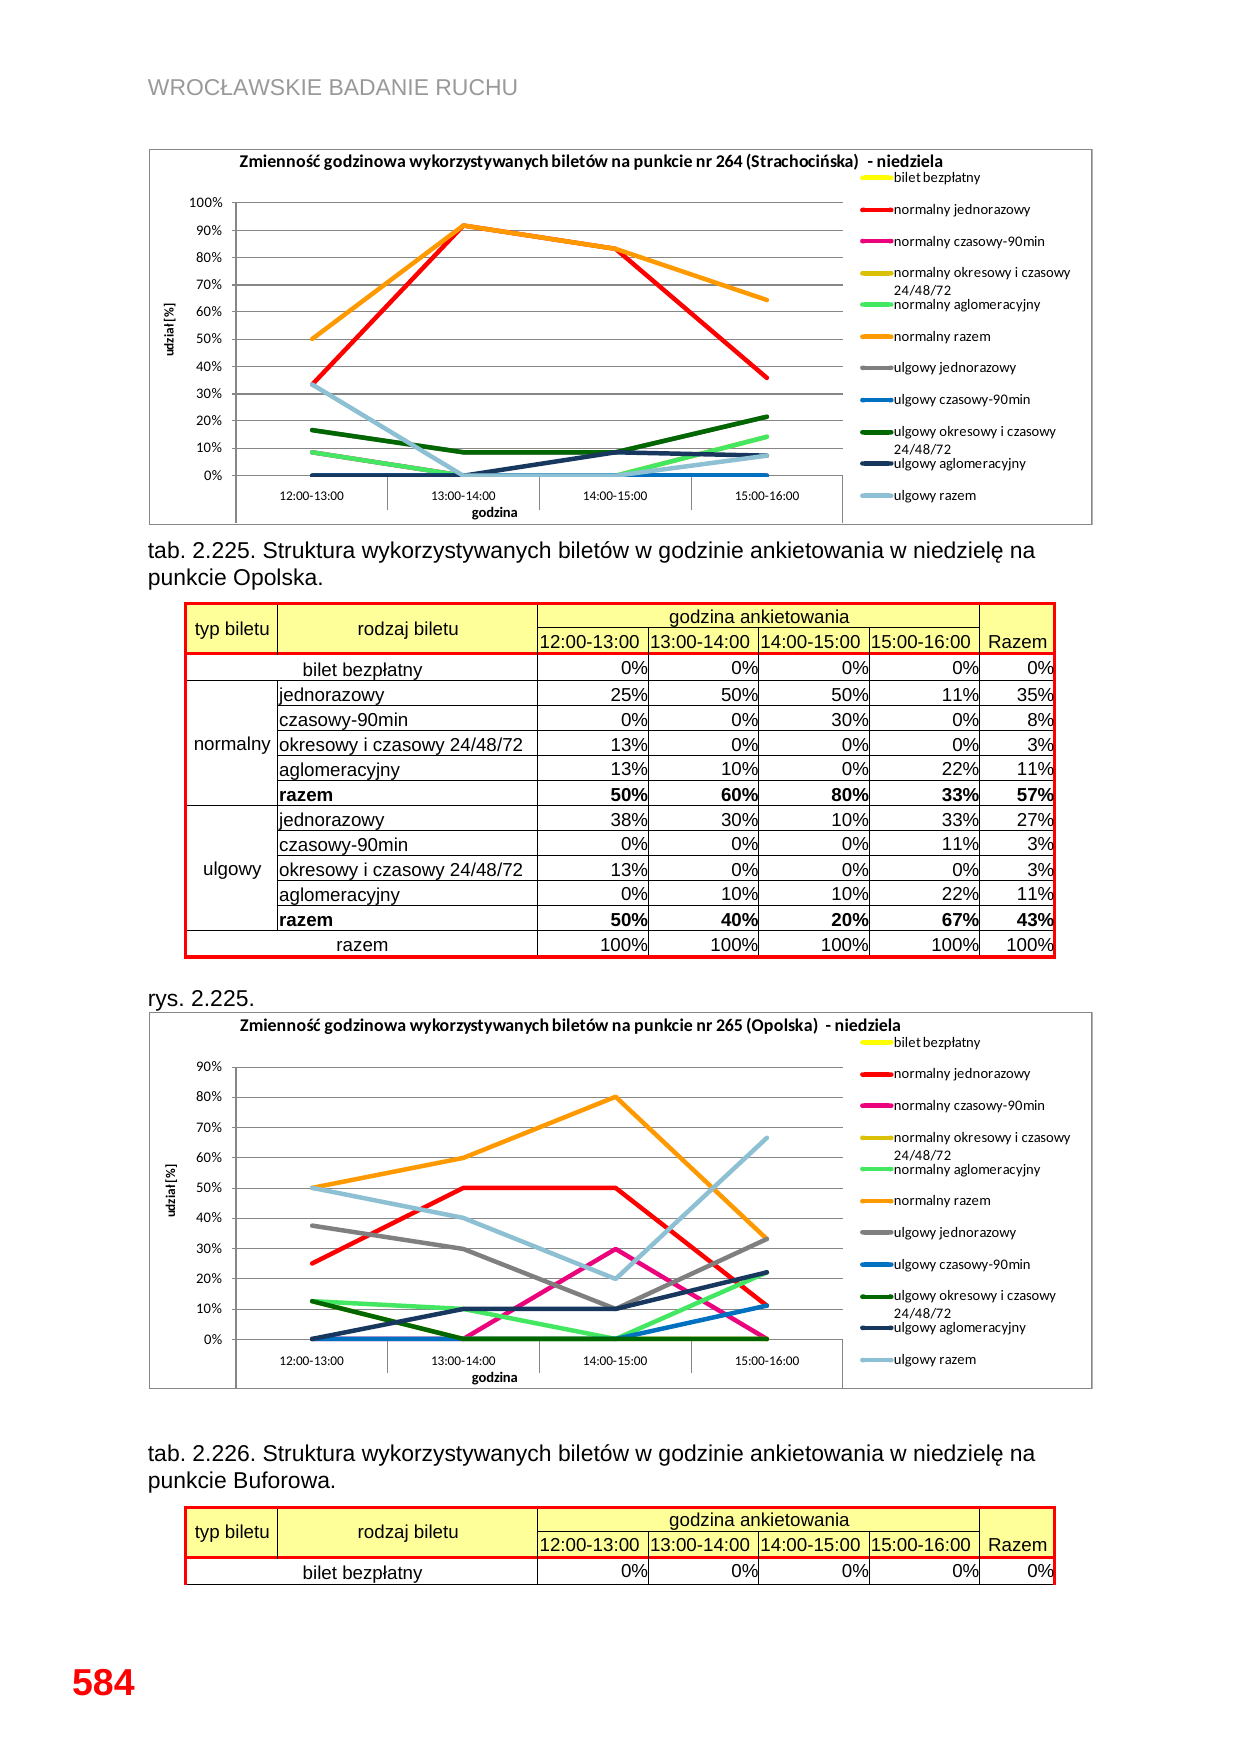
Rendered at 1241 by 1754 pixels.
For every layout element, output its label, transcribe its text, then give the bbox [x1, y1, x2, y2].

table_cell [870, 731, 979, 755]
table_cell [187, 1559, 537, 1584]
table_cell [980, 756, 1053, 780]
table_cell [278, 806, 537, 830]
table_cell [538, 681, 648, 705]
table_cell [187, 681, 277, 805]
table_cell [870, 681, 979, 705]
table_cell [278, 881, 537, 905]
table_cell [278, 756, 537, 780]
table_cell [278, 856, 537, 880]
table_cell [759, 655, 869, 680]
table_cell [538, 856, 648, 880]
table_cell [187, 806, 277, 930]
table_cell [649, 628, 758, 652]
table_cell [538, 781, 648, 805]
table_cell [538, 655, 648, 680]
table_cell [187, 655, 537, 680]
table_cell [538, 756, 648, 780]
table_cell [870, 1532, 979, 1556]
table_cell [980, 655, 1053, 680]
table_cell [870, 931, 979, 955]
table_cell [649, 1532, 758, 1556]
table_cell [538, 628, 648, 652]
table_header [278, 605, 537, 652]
text rys. 2.225. [148, 985, 1092, 1011]
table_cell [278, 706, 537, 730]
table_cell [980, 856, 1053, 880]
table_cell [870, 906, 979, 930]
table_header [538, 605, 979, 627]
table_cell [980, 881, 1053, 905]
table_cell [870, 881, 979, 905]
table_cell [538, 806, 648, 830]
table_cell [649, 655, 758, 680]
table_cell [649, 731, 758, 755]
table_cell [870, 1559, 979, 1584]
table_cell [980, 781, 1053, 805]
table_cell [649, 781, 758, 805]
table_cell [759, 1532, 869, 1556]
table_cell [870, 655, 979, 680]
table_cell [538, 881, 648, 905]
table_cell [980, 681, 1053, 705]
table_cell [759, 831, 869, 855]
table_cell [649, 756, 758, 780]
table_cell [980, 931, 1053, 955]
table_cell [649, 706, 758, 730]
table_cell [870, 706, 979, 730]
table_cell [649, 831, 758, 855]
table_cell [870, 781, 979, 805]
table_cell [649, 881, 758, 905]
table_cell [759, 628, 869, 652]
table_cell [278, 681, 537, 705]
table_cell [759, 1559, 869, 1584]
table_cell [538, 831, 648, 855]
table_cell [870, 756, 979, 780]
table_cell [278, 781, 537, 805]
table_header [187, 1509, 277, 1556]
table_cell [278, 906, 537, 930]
text tab. 2.226. Struktura wykorzystywanych biletów w godzinie ankietowania w niedzielę na punkcie Buforowa. [148, 1440, 1092, 1493]
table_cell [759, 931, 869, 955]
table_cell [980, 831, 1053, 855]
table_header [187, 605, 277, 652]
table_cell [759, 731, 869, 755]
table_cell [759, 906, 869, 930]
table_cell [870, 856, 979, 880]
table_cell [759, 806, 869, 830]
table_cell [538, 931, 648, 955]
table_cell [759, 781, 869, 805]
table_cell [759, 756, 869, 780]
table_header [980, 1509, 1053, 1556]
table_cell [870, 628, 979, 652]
text tab. 2.225. Struktura wykorzystywanych biletów w godzinie ankietowania w niedzielę na punkcie Opolska. [148, 537, 1092, 590]
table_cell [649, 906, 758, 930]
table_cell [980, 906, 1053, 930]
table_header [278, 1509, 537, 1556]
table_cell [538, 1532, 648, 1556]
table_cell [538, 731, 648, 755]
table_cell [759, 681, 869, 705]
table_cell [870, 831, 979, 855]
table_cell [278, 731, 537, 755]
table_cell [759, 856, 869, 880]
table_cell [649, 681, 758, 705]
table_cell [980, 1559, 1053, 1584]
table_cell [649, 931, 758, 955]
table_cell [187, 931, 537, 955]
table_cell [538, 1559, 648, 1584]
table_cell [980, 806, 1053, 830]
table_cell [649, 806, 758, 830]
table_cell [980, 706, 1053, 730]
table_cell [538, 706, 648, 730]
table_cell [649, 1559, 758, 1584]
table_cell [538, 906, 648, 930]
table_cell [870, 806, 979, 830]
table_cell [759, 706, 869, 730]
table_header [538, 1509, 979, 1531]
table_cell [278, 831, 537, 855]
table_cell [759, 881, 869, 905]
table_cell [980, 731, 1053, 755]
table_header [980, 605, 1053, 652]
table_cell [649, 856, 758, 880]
